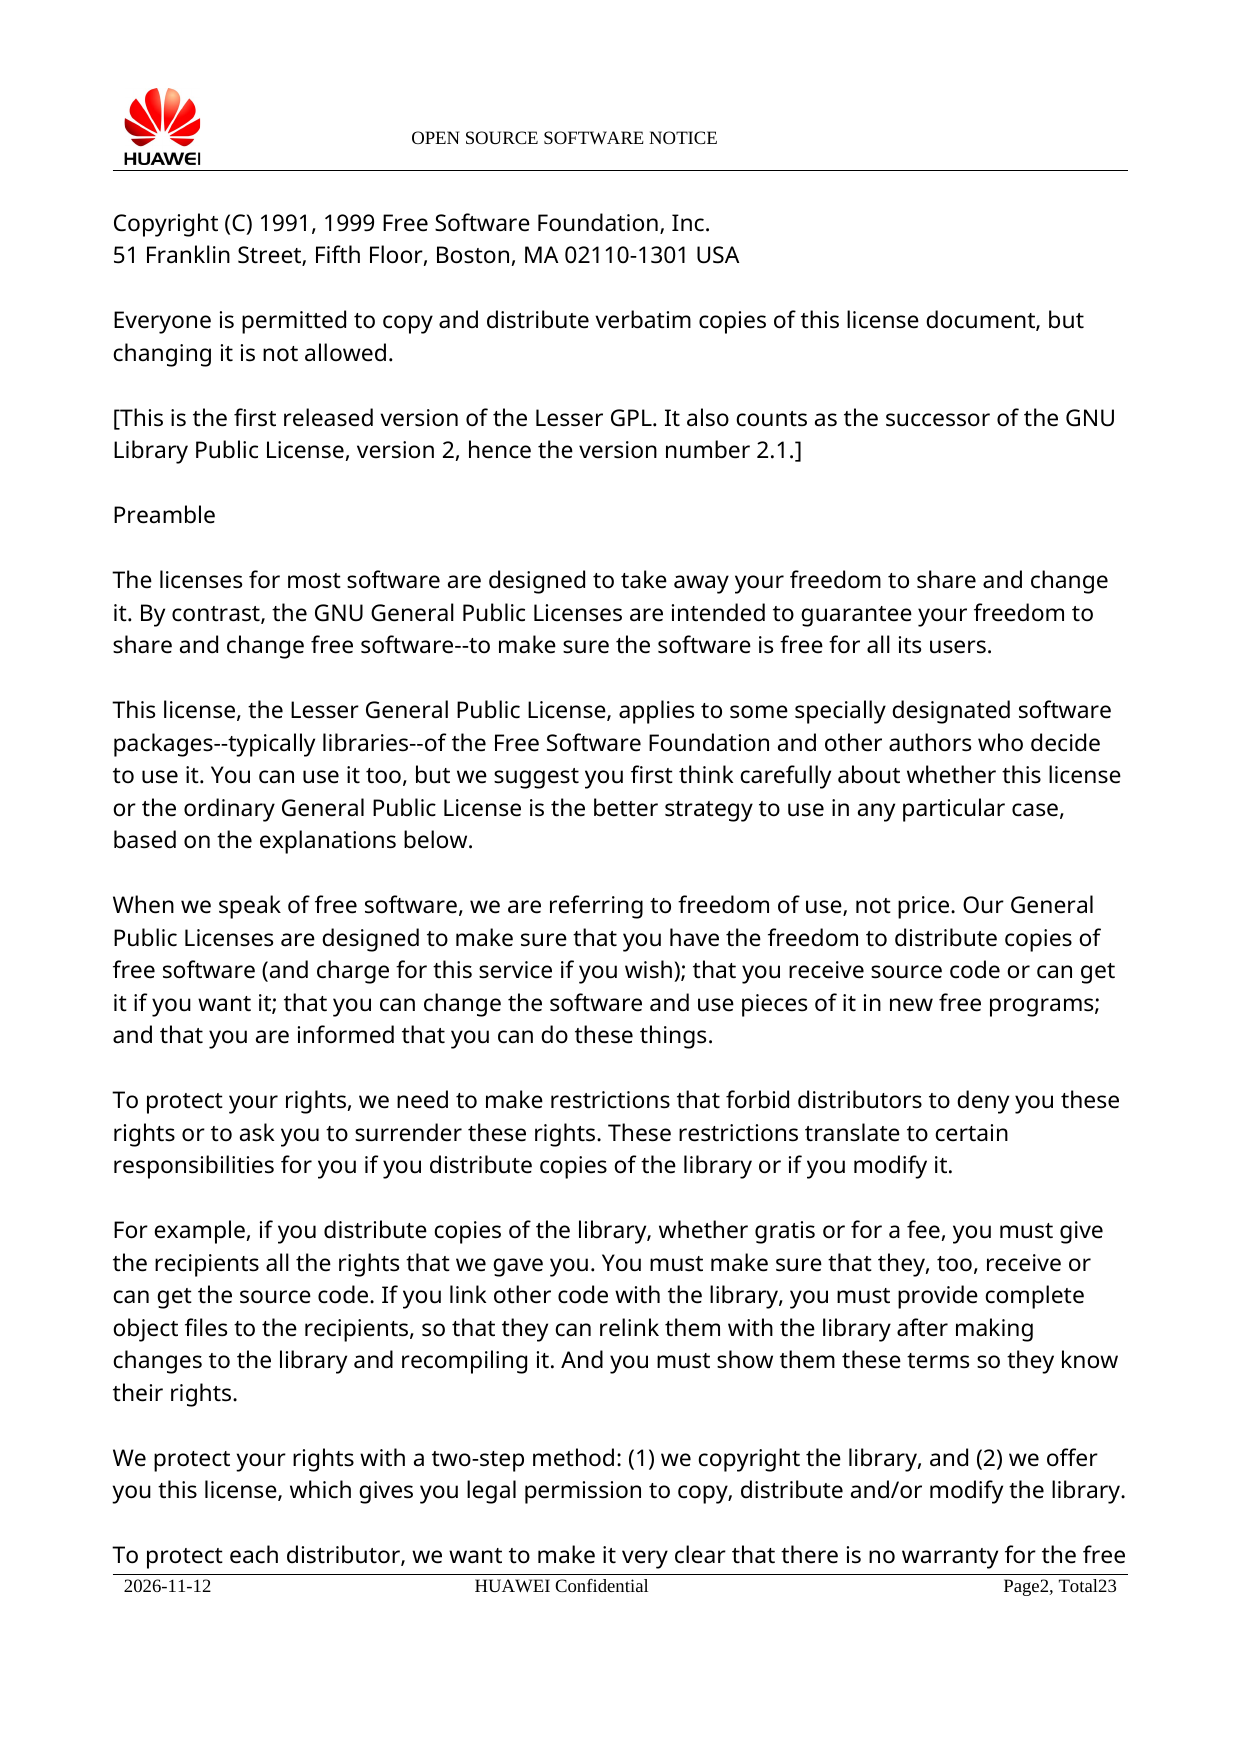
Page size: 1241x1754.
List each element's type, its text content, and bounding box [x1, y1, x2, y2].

text 51 Franklin Street, Fifth Floor, Boston, MA 02110-1301 USA [112, 239, 1128, 271]
text We protect your rights with a two-step method: (1) we copyright the library, and (2) we offer you this license, which gives you legal permission to copy, distribute and/or modify the library. [112, 1441, 1128, 1506]
text [This is the first released version of the Lesser GPL. It also counts as the successor of the GNU Library Public License, version 2, hence the version number 2.1.] [112, 401, 1128, 466]
text Everyone is permitted to copy and distribute verbatim copies of this license document, but changing it is not allowed. [112, 304, 1128, 369]
text When we speak of free software, we are referring to freedom of use, not price. Our General Public Licenses are designed to make sure that you have the freedom to distribute copies of free software (and charge for this service if you wish); that you receive source code or can get it if you want it; that you can change the software and use pieces of it in new free programs; and that you are informed that you can do these things. [112, 889, 1128, 1051]
text For example, if you distribute copies of the library, whether gratis or for a fee, you must give the recipients all the rights that we gave you. You must make sure that they, too, receive or can get the source code. If you link other code with the library, you must provide complete object files to the recipients, so that they can relink them with the library after making changes to the library and recompiling it. And you must show them these terms so they know their rights. [112, 1214, 1128, 1409]
text To protect your rights, we need to make restrictions that forbid distributors to deny you these rights or to ask you to surrender these rights. These restrictions translate to certain responsibilities for you if you distribute copies of the library or if you modify it. [112, 1084, 1128, 1181]
picture [124, 88, 201, 165]
text The licenses for most software are designed to take away your freedom to share and change it. By contrast, the GNU General Public Licenses are intended to guarantee your freedom to share and change free software--to make sure the software is free for all its users. [112, 564, 1128, 661]
text Preamble [112, 499, 1128, 531]
text Copyright (C) 1991, 1999 Free Software Foundation, Inc. [112, 206, 1128, 239]
text This license, the Lesser General Public License, applies to some specially designated software packages--typically libraries--of the Free Software Foundation and other authors who decide to use it. You can use it too, but we suggest you first think carefully about whether this license or the ordinary General Public License is the better strategy to use in any particular case, based on the explanations below. [112, 694, 1128, 856]
